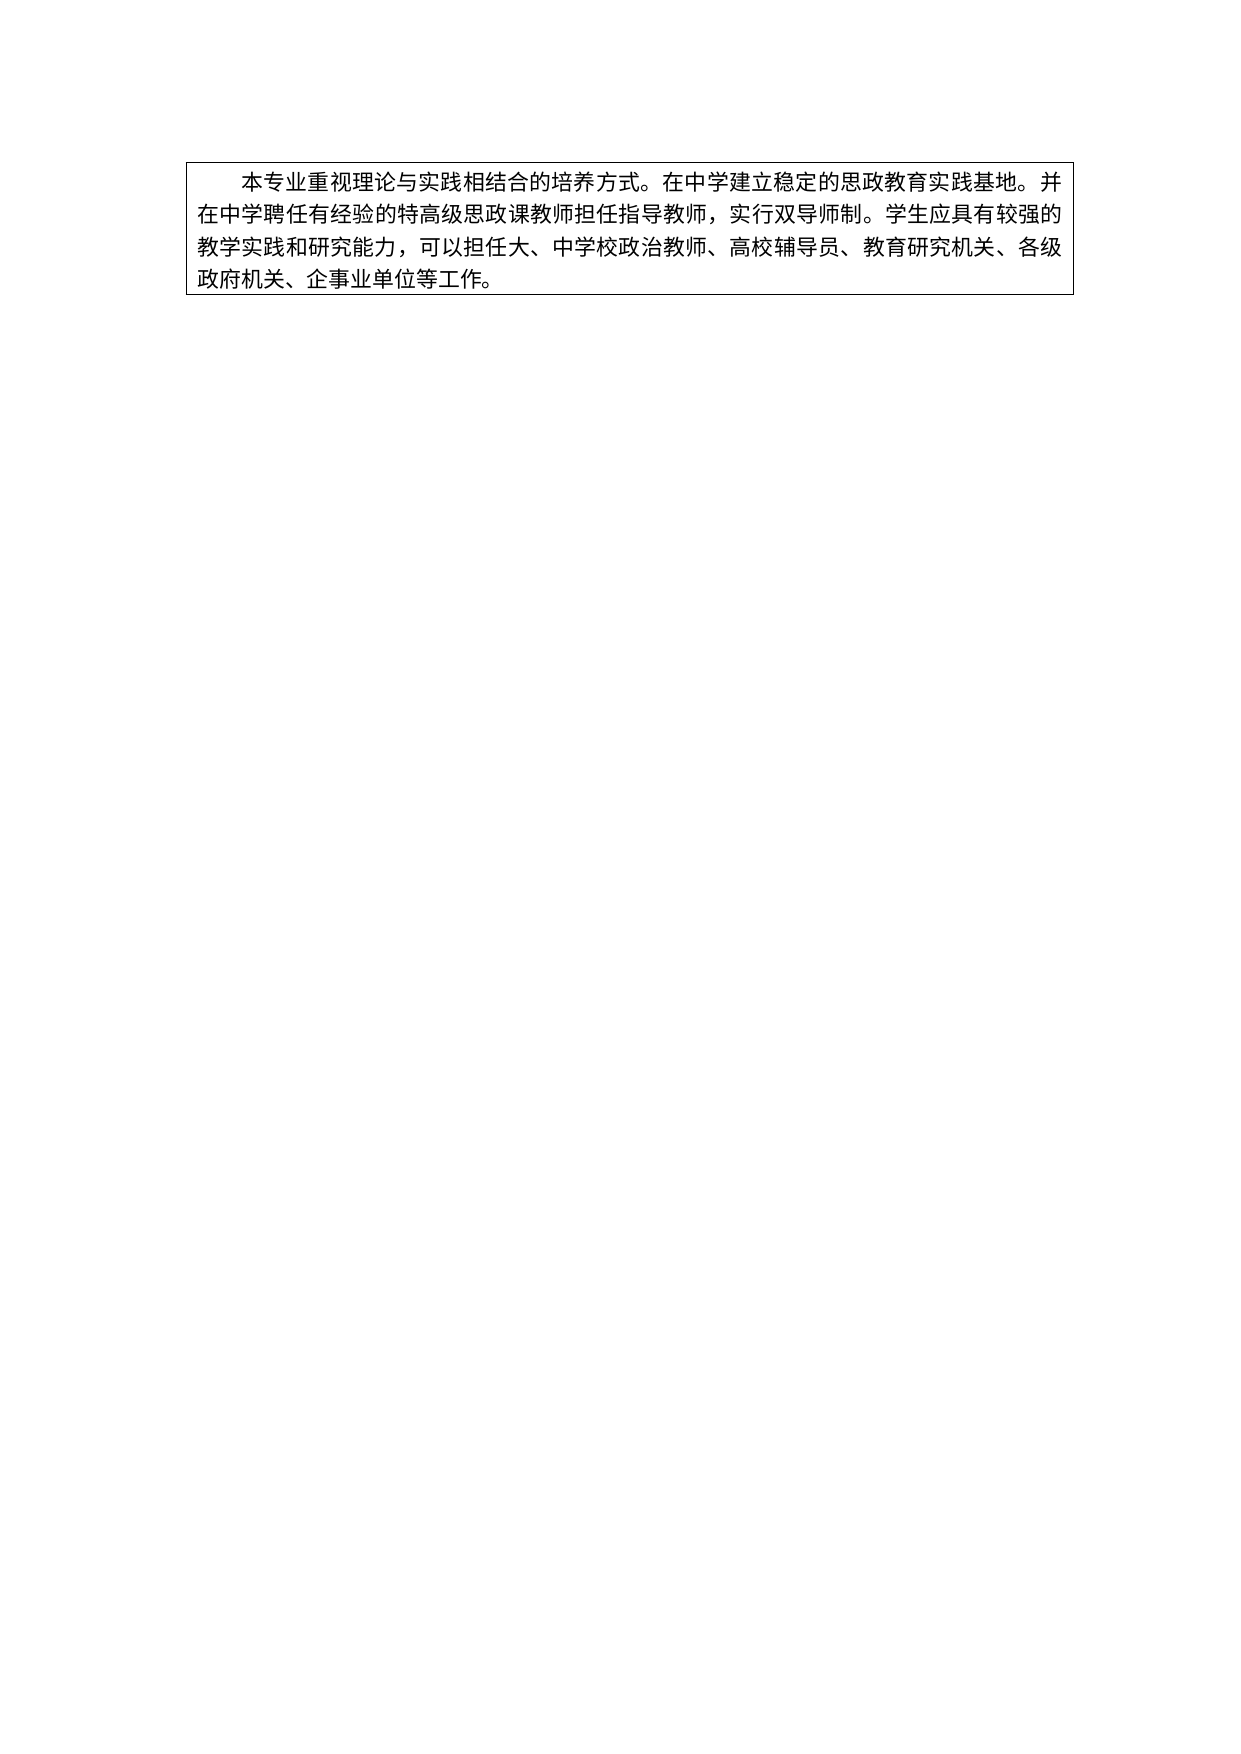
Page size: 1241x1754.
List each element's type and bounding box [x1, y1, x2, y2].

table_cell [187, 163, 1073, 294]
